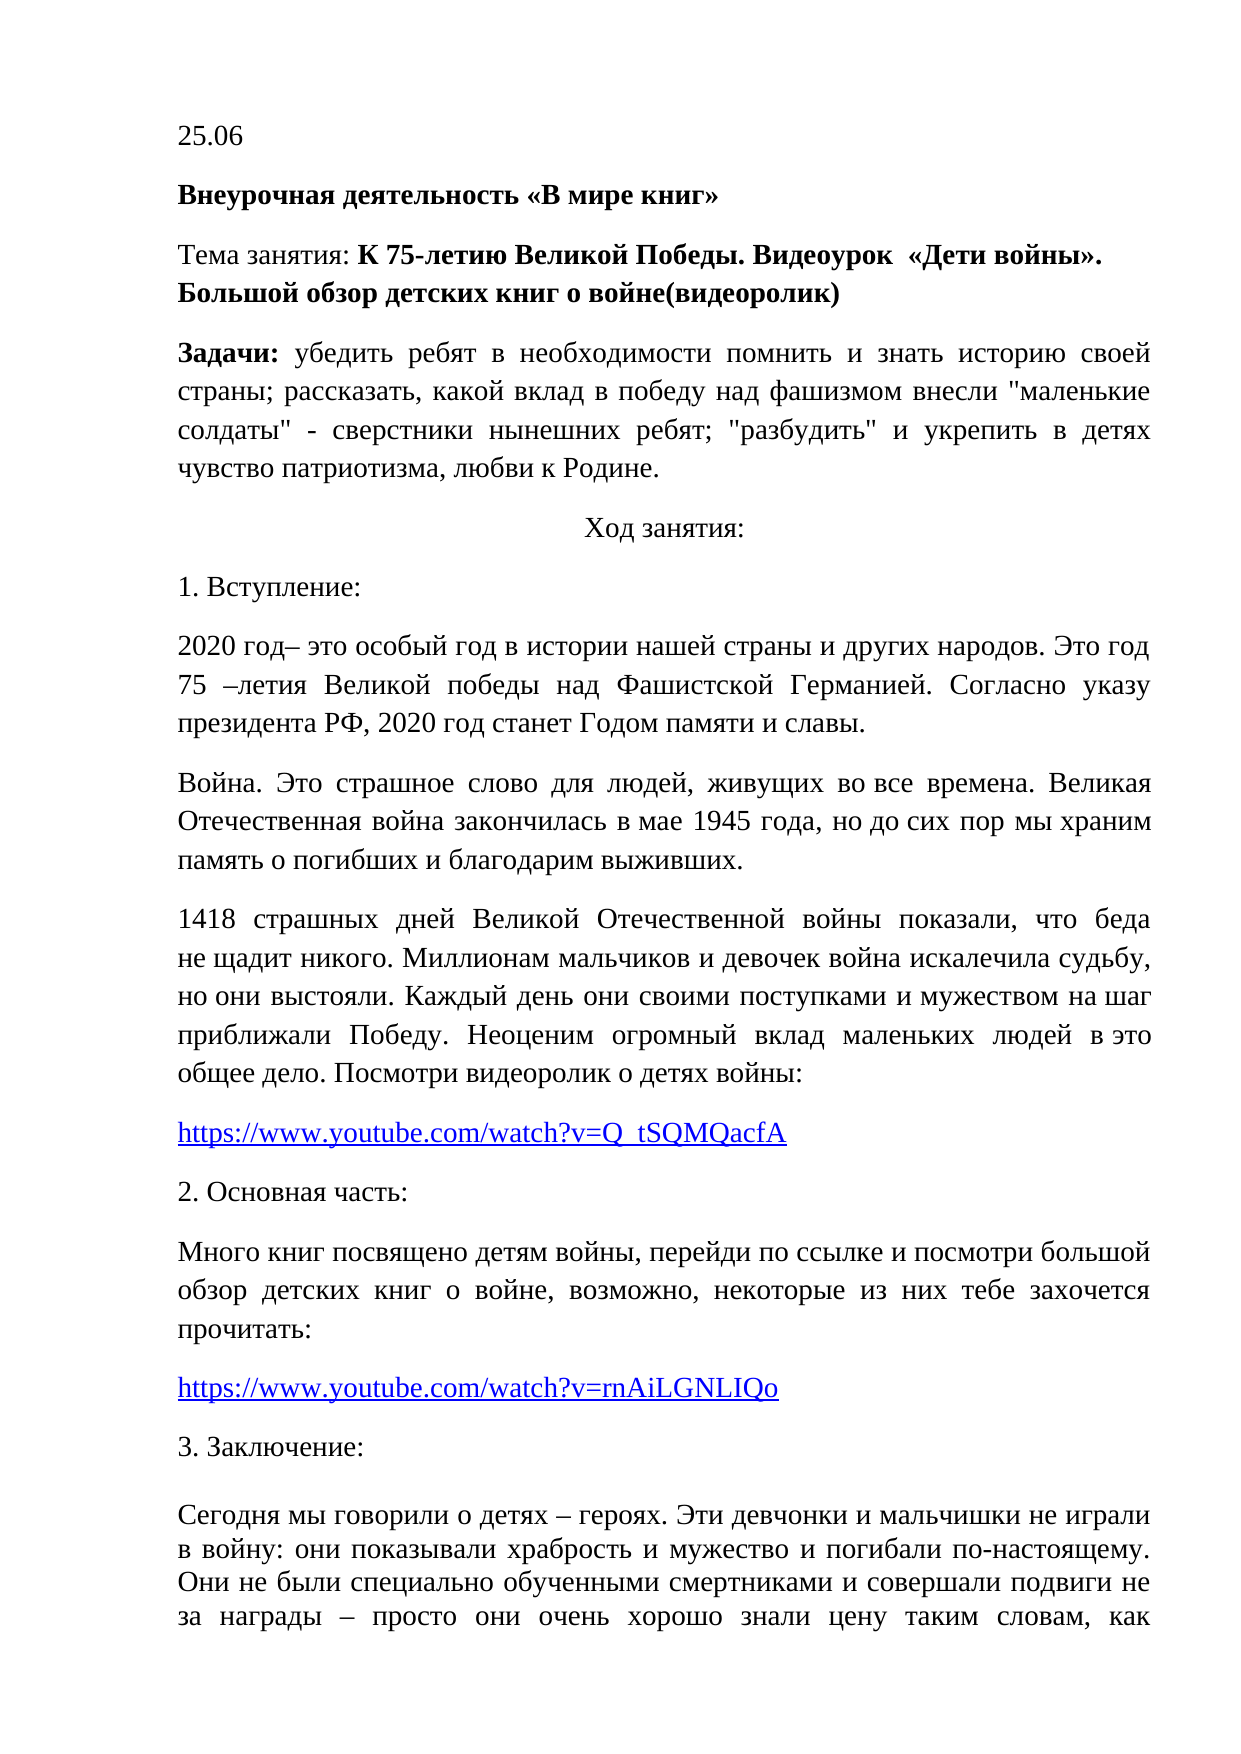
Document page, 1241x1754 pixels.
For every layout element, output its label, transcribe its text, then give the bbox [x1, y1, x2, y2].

text Внеурочная деятельность «В мире книг» [177, 177, 1152, 211]
text 1418 страшных дней Великой Отечественной войны показали, что беда не щадит никого. Миллионам мальчиков и девочек война искалечила судьбу, но они выстояли. Каждый день они своими поступками и мужеством на шаг приближали Победу. Неоценим огромный вклад маленьких людей в это общее дело. Посмотри видеоролик о детях войны: [177, 901, 1152, 1089]
text https://www.youtube.com/watch?v=Q_tSQMQacfA [177, 1115, 1152, 1148]
text 3. Заключение: [177, 1429, 1152, 1463]
text 2020 год– это особый год в истории нашей страны и других народов. Это год 75 –летия Великой победы над Фашистской Германией. Согласно указу президента РФ, 2020 год станет Годом памяти и славы. [177, 628, 1152, 739]
text https://www.youtube.com/watch?v=rnAiLGNLIQo [177, 1370, 1152, 1404]
text 1. Вступление: [177, 569, 1152, 603]
text Много книг посвящено детям войны, перейди по ссылке и посмотри большой обзор детских книг о войне, возможно, некоторые из них тебе захочется прочитать: [177, 1234, 1152, 1344]
text Тема занятия: К 75-летию Великой Победы. Видеоурок «Дети войны». Большой обзор детских книг о войне(видеоролик) [177, 237, 1152, 309]
text Война. Это страшное слово для людей, живущих во все времена. Великая Отечественная война закончилась в мае 1945 года, но до сих пор мы храним память о погибших и благодарим выживших. [177, 765, 1152, 876]
text Ход занятия: [177, 510, 1152, 543]
text 2. Основная часть: [177, 1174, 1152, 1208]
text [177, 1497, 1152, 1631]
text Задачи: убедить ребят в необходимости помнить и знать историю своей страны; рассказать, какой вклад в победу над фашизмом внесли "маленькие солдаты" - сверстники нынешних ребят; "разбудить" и укрепить в детях чувство патриотизма, любви к Родине. [177, 335, 1152, 484]
text 25.06 [177, 118, 1152, 152]
